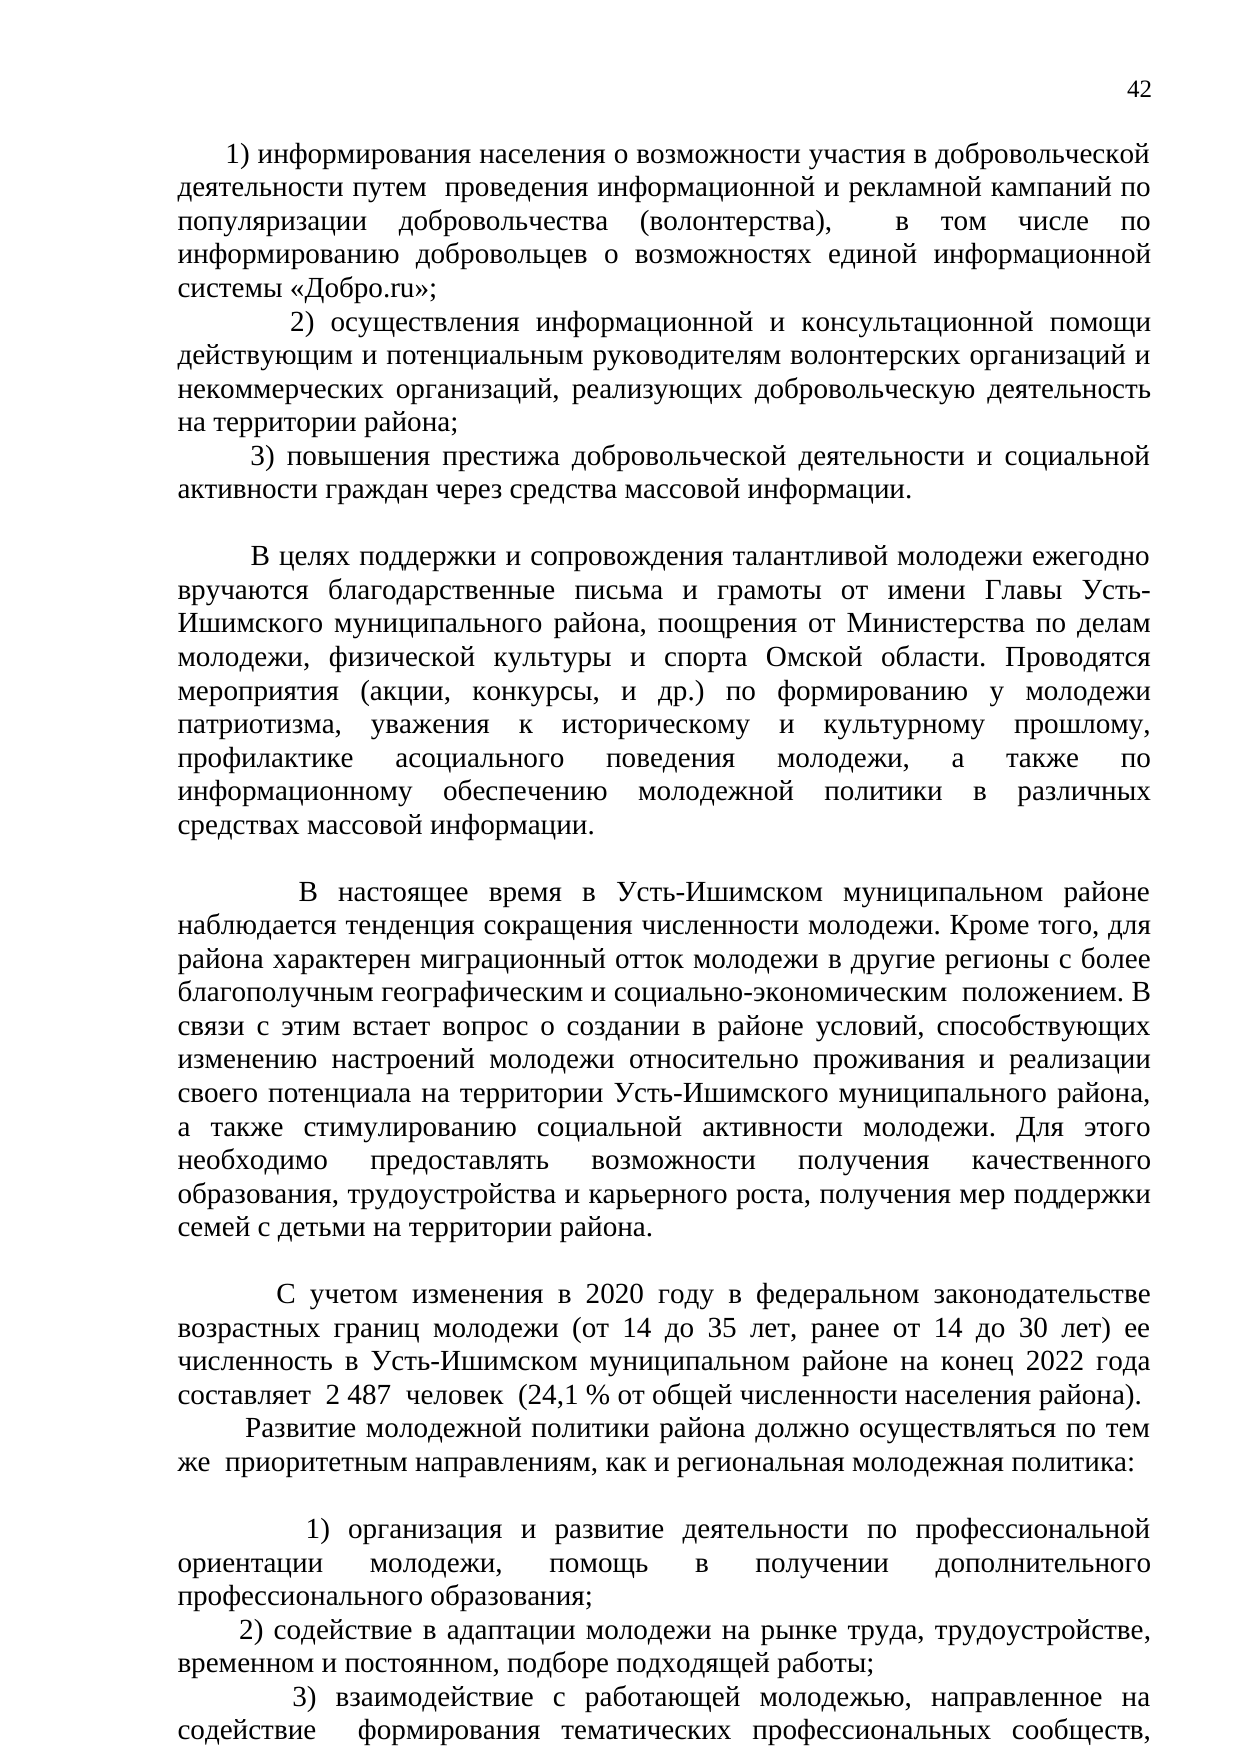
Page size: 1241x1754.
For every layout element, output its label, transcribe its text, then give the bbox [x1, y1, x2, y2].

text 2) содействие в адаптации молодежи на рынке труда, трудоустройстве, временном и постоянном, подборе подходящей работы; [177, 1612, 1152, 1679]
text С учетом изменения в 2020 году в федеральном законодательстве возрастных границ молодежи (от 14 до 35 лет, ранее от 14 до 30 лет) ее численность в Усть-Ишимском муниципальном районе на конец 2022 года составляет 2 487 человек (24,1 % от общей численности населения района). [177, 1276, 1152, 1411]
text В целях поддержки и сопровождения талантливой молодежи ежегодно вручаются благодарственные письма и грамоты от имени Главы Усть-Ишимского муниципального района, поощрения от Министерства по делам молодежи, физической культуры и спорта Омской области. Проводятся мероприятия (акции, конкурсы, и др.) по формированию у молодежи патриотизма, уважения к историческому и культурному прошлому, профилактике асоциального поведения молодежи, а также по информационному обеспечению молодежной политики в различных средствах массовой информации. [177, 538, 1152, 840]
text 1) информирования населения о возможности участия в добровольческой деятельности путем проведения информационной и рекламной кампаний по популяризации добровольчества (волонтерства), в том числе по информированию добровольцев о возможностях единой информационной системы «Добро.ru»; [177, 136, 1152, 304]
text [177, 1679, 1152, 1746]
text 1) организация и развитие деятельности по профессиональной ориентации молодежи, помощь в получении дополнительного профессионального образования; [177, 1511, 1152, 1612]
text Развитие молодежной политики района должно осуществляться по тем же приоритетным направлениям, как и региональная молодежная политика: [177, 1411, 1152, 1478]
text В настоящее время в Усть-Ишимском муниципальном районе наблюдается тенденция сокращения численности молодежи. Кроме того, для района характерен миграционный отток молодежи в другие регионы с более благополучным географическим и социально-экономическим положением. В связи с этим встает вопрос о создании в районе условий, способствующих изменению настроений молодежи относительно проживания и реализации своего потенциала на территории Усть-Ишимского муниципального района, а также стимулированию социальной активности молодежи. Для этого необходимо предоставлять возможности получения качественного образования, трудоустройства и карьерного роста, получения мер поддержки семей с детьми на территории района. [177, 874, 1152, 1243]
text 2) осуществления информационной и консультационной помощи действующим и потенциальным руководителям волонтерских организаций и некоммерческих организаций, реализующих добровольческую деятельность на территории района; [177, 304, 1152, 438]
text 3) повышения престижа добровольческой деятельности и социальной активности граждан через средства массовой информации. [177, 438, 1152, 505]
